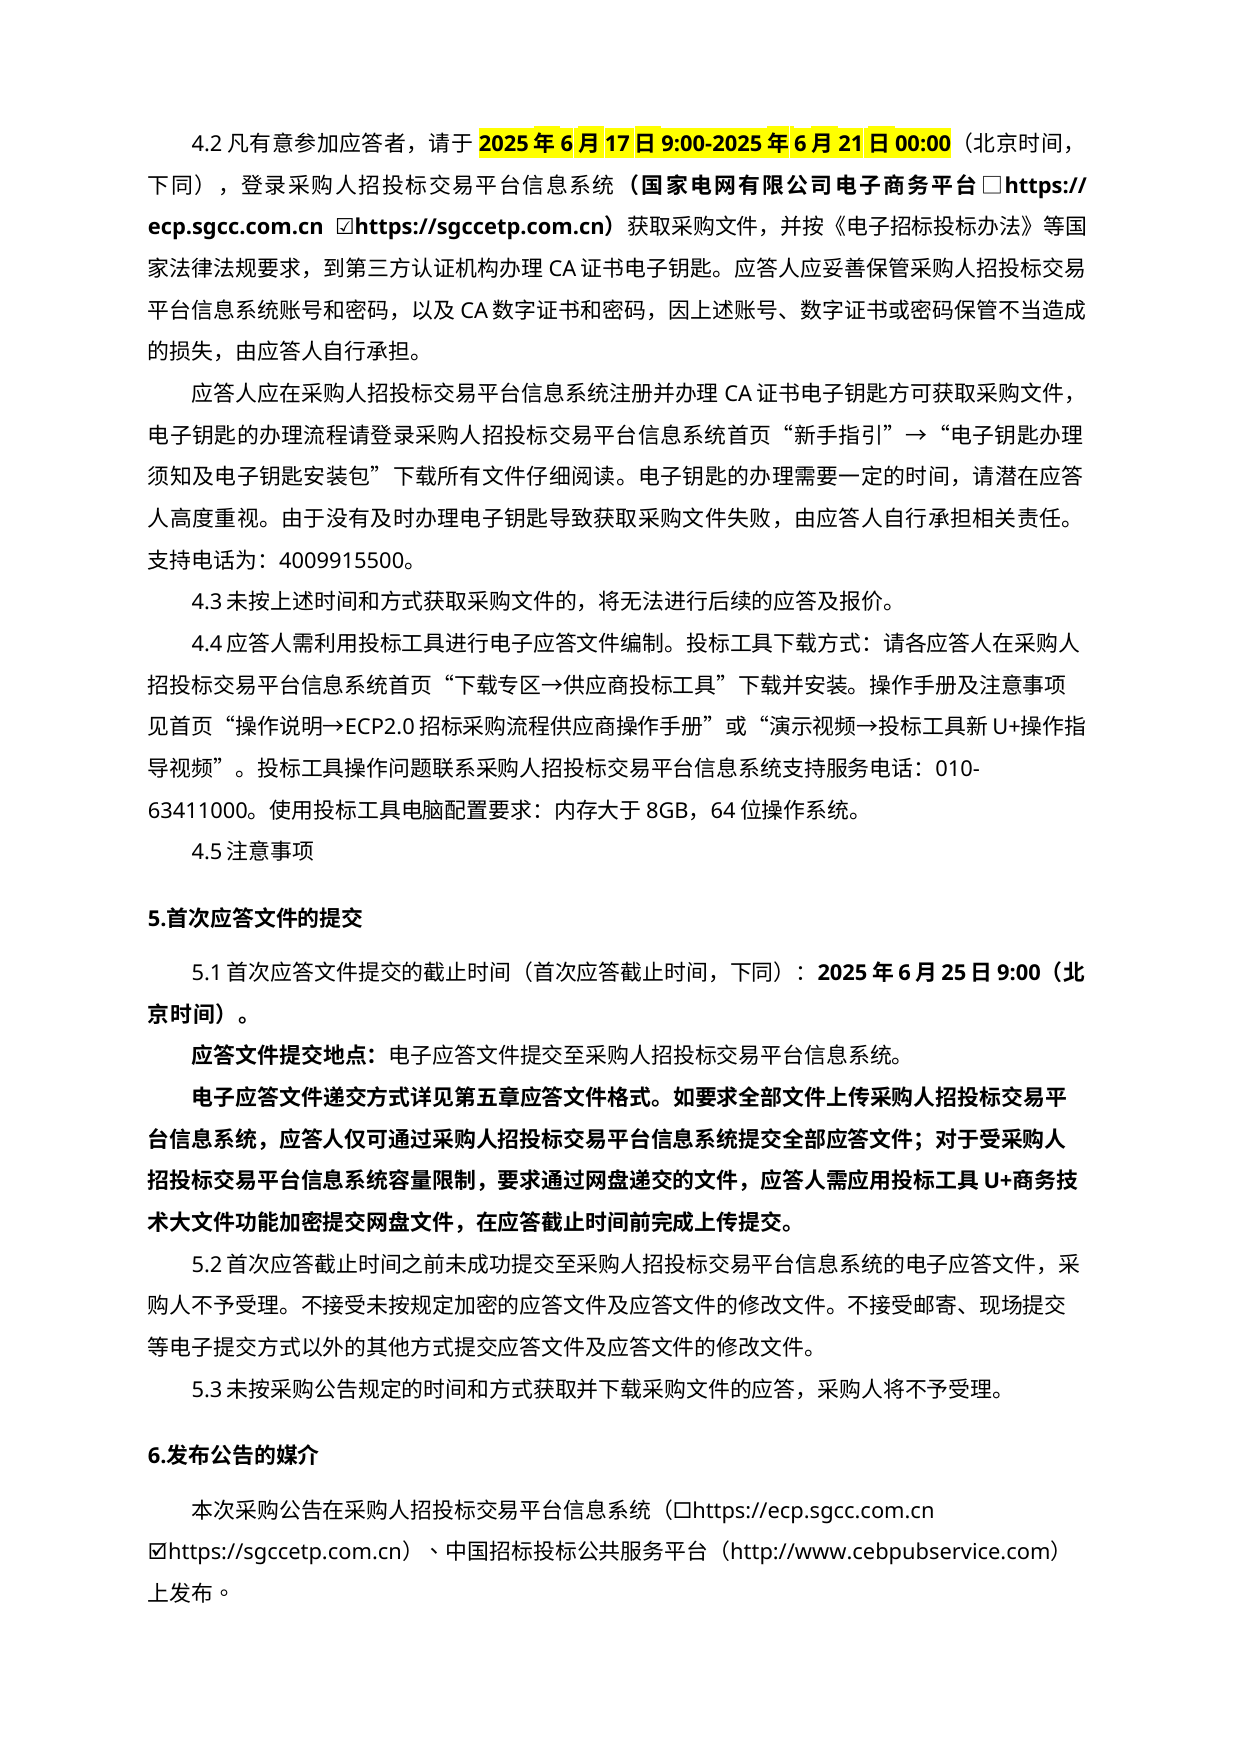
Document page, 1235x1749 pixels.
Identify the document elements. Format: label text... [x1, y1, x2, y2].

text 4.2凡有意参加应答者，请于2025年6月17日9:00-2025年6月21日00:00（北京时间，下同），登录采购人招投标交易平台信息系统（国家电网有限公司电子商务平台□https://ecp.sgcc.com.cn ☑https://sgccetp.com.cn）获取采购文件，并按《电子招标投标办法》等国家法律法规要求，到第三方认证机构办理CA证书电子钥匙。应答人应妥善保管采购人招投标交易平台信息系统账号和密码，以及CA数字证书和密码，因上述账号、数字证书或密码保管不当造成的损失，由应答人自行承担。 [148, 118, 1087, 368]
text 应答文件提交地点：电子应答文件提交至采购人招投标交易平台信息系统。 [148, 1031, 1087, 1072]
text 4.3未按上述时间和方式获取采购文件的，将无法进行后续的应答及报价。 [148, 576, 1087, 618]
text 电子应答文件递交方式详见第五章应答文件格式。如要求全部文件上传采购人招投标交易平台信息系统，应答人仅可通过采购人招投标交易平台信息系统提交全部应答文件；对于受采购人招投标交易平台信息系统容量限制，要求通过网盘递交的文件，应答人需应用投标工具U+商务技术大文件功能加密提交网盘文件，在应答截止时间前完成上传提交。 [148, 1072, 1087, 1239]
text 5.3未按采购公告规定的时间和方式获取并下载采购文件的应答，采购人将不予受理。 [148, 1364, 1087, 1406]
text 4.5注意事项 [148, 826, 1087, 868]
text 本次采购公告在采购人招投标交易平台信息系统（https://ecp.sgcc.com.cn https://sgccetp.com.cn）、中国招标投标公共服务平台（http://www.cebpubservice.com）上发布。 [148, 1485, 1087, 1610]
text 6.发布公告的媒介 [148, 1431, 1087, 1472]
text 应答人应在采购人招投标交易平台信息系统注册并办理CA证书电子钥匙方可获取采购文件，电子钥匙的办理流程请登录采购人招投标交易平台信息系统首页“新手指引”→“电子钥匙办理须知及电子钥匙安装包”下载所有文件仔细阅读。电子钥匙的办理需要一定的时间，请潜在应答人高度重视。由于没有及时办理电子钥匙导致获取采购文件失败，由应答人自行承担相关责任。支持电话为：4009915500。 [148, 368, 1087, 576]
text 4.4应答人需利用投标工具进行电子应答文件编制。投标工具下载方式：请各应答人在采购人招投标交易平台信息系统首页“下载专区→供应商投标工具”下载并安装。操作手册及注意事项见首页“操作说明→ECP2.0招标采购流程供应商操作手册”或“演示视频→投标工具新U+操作指导视频”。投标工具操作问题联系采购人招投标交易平台信息系统支持服务电话：010-63411000。使用投标工具电脑配置要求：内存大于8GB，64位操作系统。 [148, 618, 1087, 826]
text 5.2首次应答截止时间之前未成功提交至采购人招投标交易平台信息系统的电子应答文件，采购人不予受理。不接受未按规定加密的应答文件及应答文件的修改文件。不接受邮寄、现场提交等电子提交方式以外的其他方式提交应答文件及应答文件的修改文件。 [148, 1239, 1087, 1364]
text 5.首次应答文件的提交 [148, 893, 1087, 935]
text 5.1首次应答文件提交的截止时间（首次应答截止时间，下同）：2025年6月25日9:00（北京时间）。 [148, 947, 1087, 1031]
